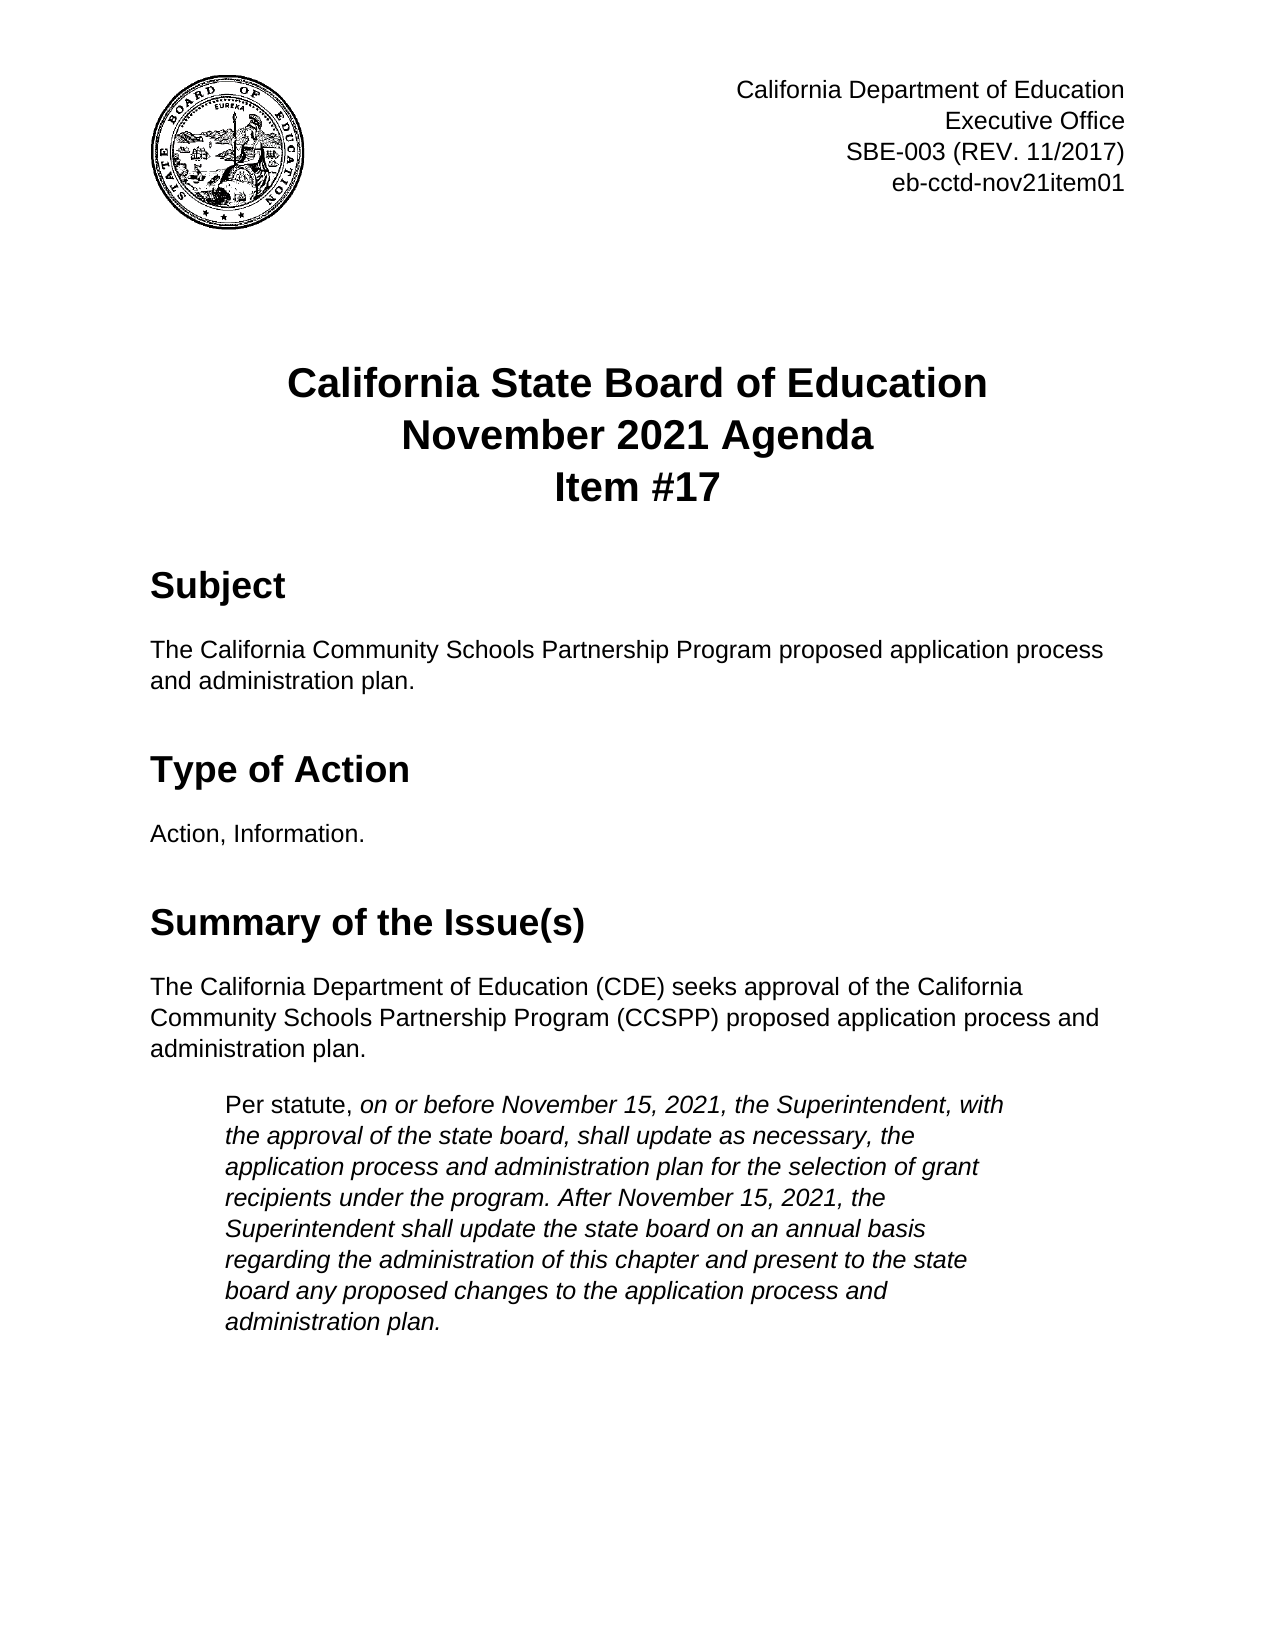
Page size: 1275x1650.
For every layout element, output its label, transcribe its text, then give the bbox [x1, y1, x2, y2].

subtitle Summary of the Issue(s) [150, 900, 1125, 943]
subtitle California State Board of Education November 2021 Agenda Item #17 [150, 359, 1125, 510]
subtitle Type of Action [150, 747, 1125, 790]
text The California Department of Education (CDE) seeks approval of the California Community Schools Partnership Program (CCSPP) proposed application process and administration plan. [150, 971, 1125, 1062]
text SBE-003 (REV. 11/2017) [675, 137, 1125, 166]
text Executive Office [675, 106, 1125, 135]
text Action, Information. [150, 819, 1125, 848]
text California Department of Education [675, 75, 1125, 104]
picture [150, 75, 305, 230]
text Per statute, on or before November 15, 2021, the Superintendent, with the approval of the state board, shall update as necessary, the application process and administration plan for the selection of grant recipients under the program. After November 15, 2021, the Superintendent shall update the state board on an annual basis regarding the administration of this chapter and present to the state board any proposed changes to the application process and administration plan. [225, 1089, 1041, 1336]
text The California Community Schools Partnership Program proposed application process and administration plan. [150, 635, 1125, 695]
text eb-cctd-nov21item01 [675, 168, 1125, 197]
subtitle Subject [150, 564, 1125, 607]
